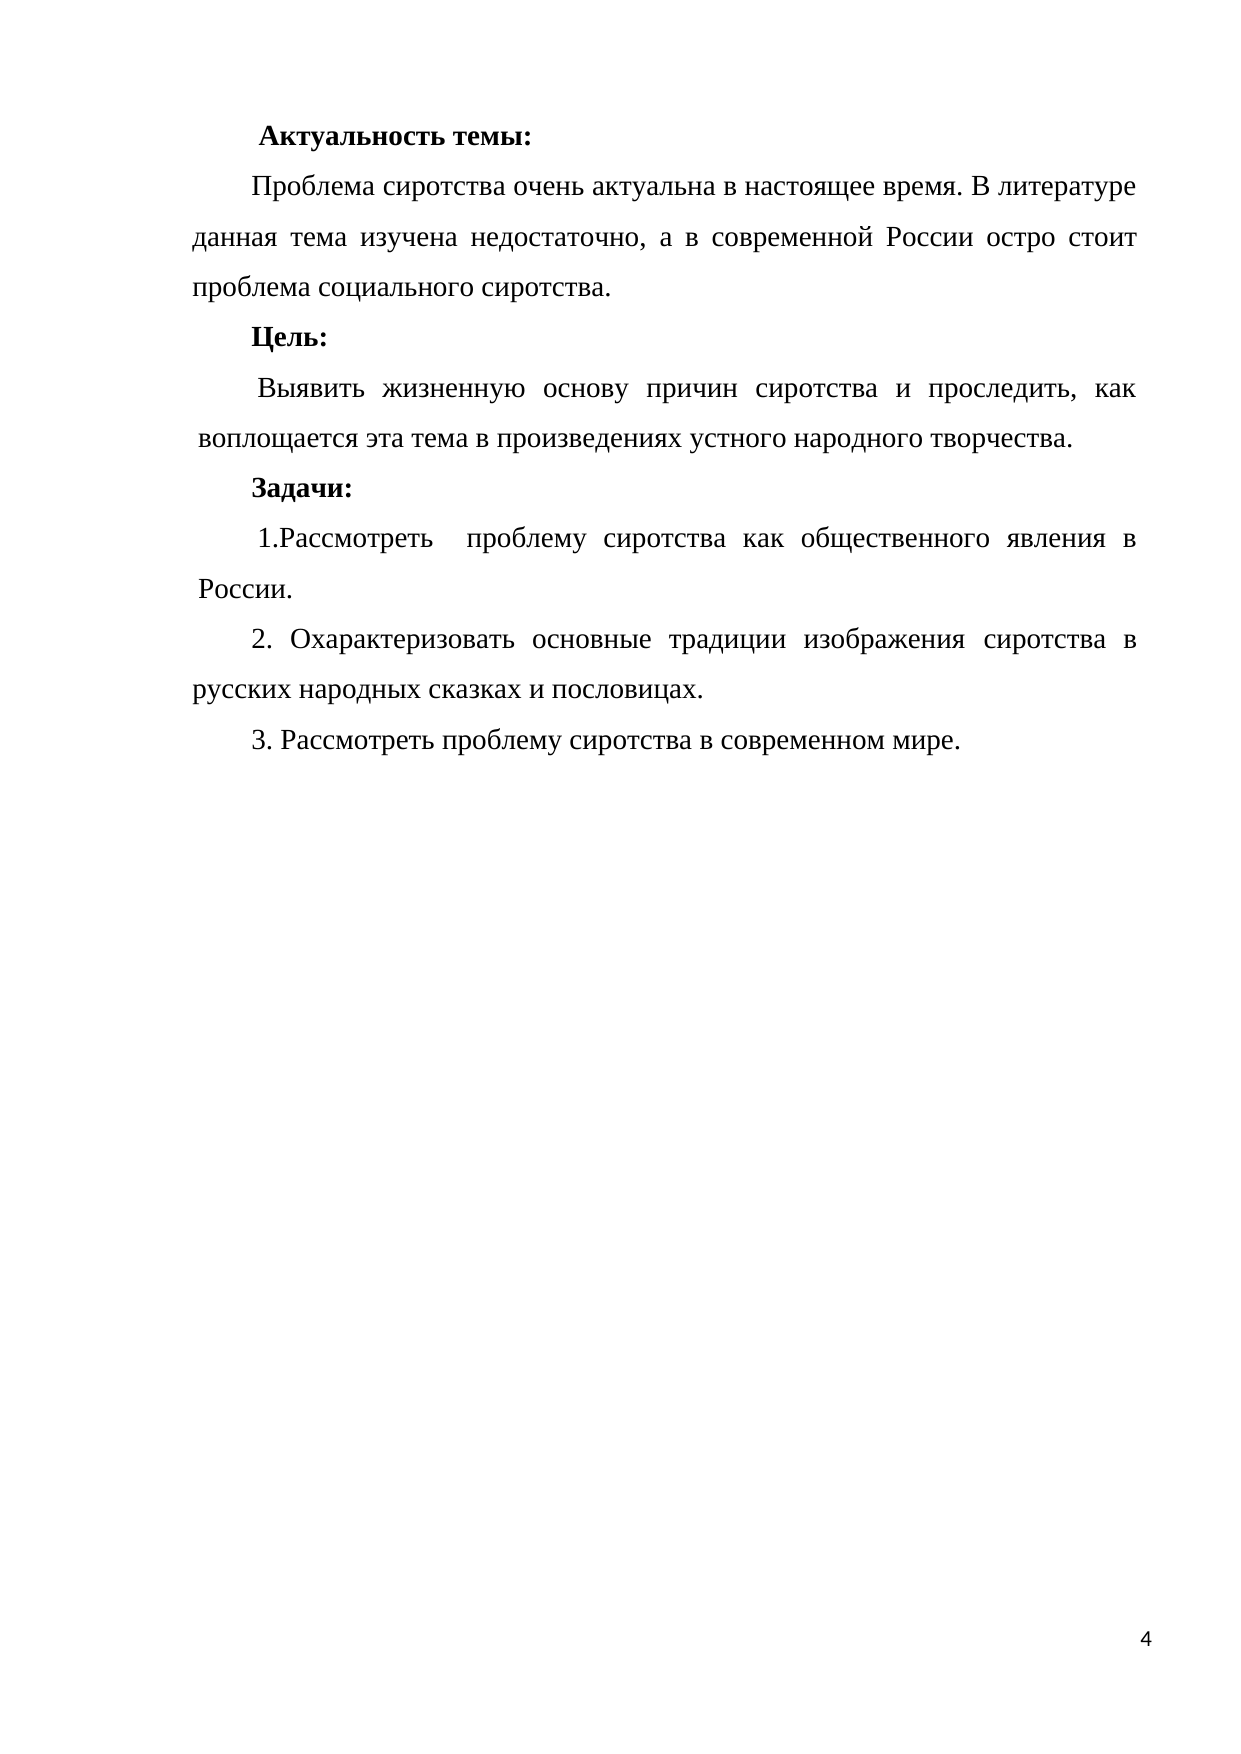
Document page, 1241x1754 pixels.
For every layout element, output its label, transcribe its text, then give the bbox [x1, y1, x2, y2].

text 3. Рассмотреть проблему сиротства в современном мире. [192, 722, 1137, 755]
text Проблема сиротства очень актуальна в настоящее время. В литературе данная тема изучена недостаточно, а в современной России остро стоит проблема социального сиротства. [192, 168, 1137, 303]
text 1.Рассмотреть проблему сиротства как общественного явления в России. [198, 521, 1137, 604]
text Задачи: [192, 470, 1137, 504]
text Актуальность темы: [192, 118, 1137, 152]
text Выявить жизненную основу причин сиротства и проследить, как воплощается эта тема в произведениях устного народного творчества. [198, 370, 1137, 453]
text Цель: [192, 319, 1137, 353]
text 2. Охарактеризовать основные традиции изображения сиротства в русских народных сказках и пословицах. [192, 621, 1137, 705]
